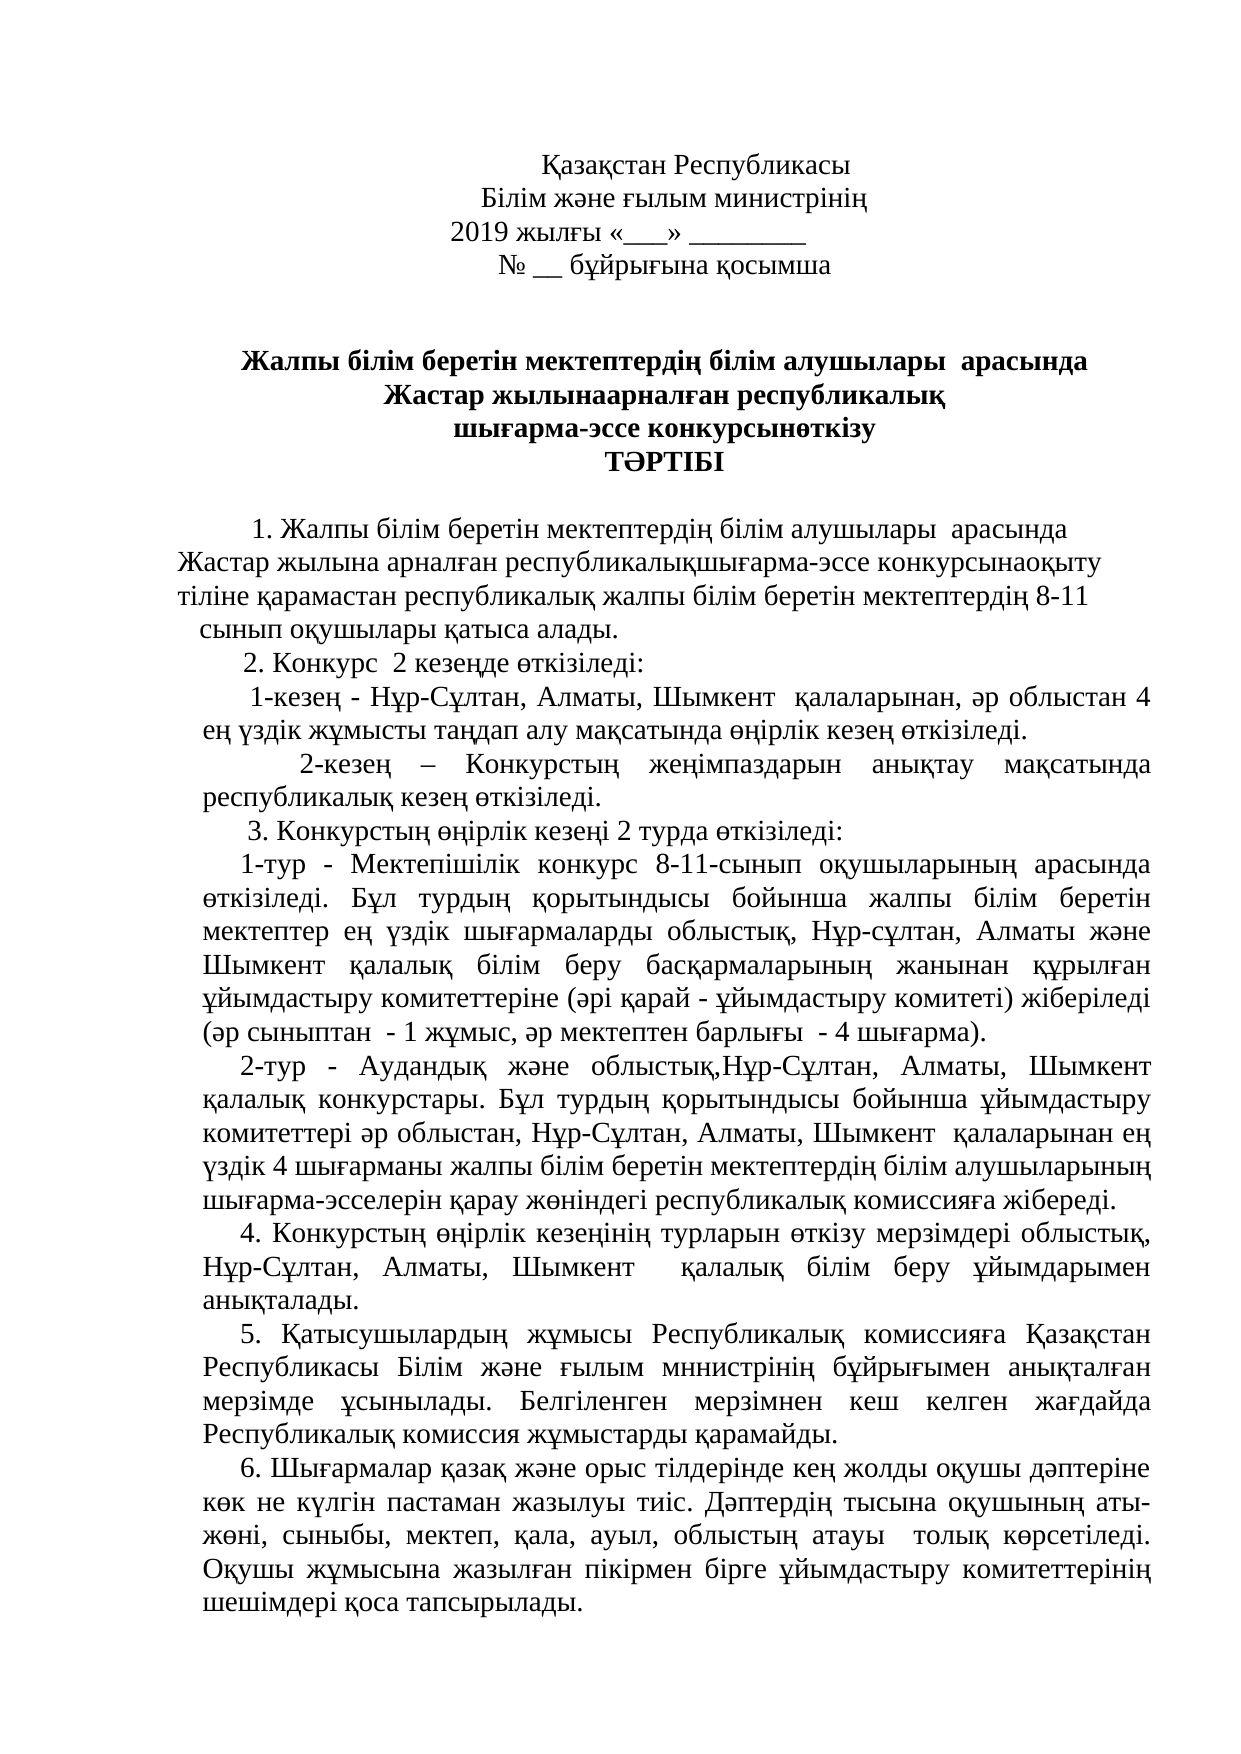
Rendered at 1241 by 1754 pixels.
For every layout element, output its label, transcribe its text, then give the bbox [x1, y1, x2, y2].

text 2. Конкурс 2 кезеңде өткізіледі: [177, 645, 1152, 679]
text Жастар жылынаарналған республикалық [177, 377, 1152, 410]
text Қазақстан Республикасы [240, 147, 1152, 180]
text шығарма-эссе конкурсынөткізу [177, 410, 1152, 444]
text 2019 жылғы «___» ________ [177, 214, 1078, 247]
text ТӘРТІБІ [177, 444, 1152, 477]
text 3. Конкурстың өңірлік кезеңі 2 турда өткізіледі: [202, 813, 1152, 846]
text 4. Конкурстың өңірлік кезеңінің турларын өткізу мерзімдері облыстық, Нұр-Сұлтан, Алматы, Шымкент қалалық білім беру ұйымдарымен анықталады. [202, 1215, 1152, 1316]
text 1. Жалпы білім беретін мектептердің білім алушылары арасында [177, 511, 1152, 544]
text Жастар жылына арналған республикалықшығарма-эссе конкурсынаоқыту [177, 544, 1152, 578]
text сынып оқушылары қатыса алады. [177, 612, 1152, 645]
text 2-кезең – Конкурстың жеңімпаздарын анықтау мақсатында республикалық кезең өткізіледі. [202, 746, 1152, 813]
text 1-кезең - Нұр-Сұлтан, Алматы, Шымкент қалаларынан, әр облыстан 4 ең үздік жұмысты таңдап алу мақсатында өңірлік кезең өткізіледі. [202, 679, 1152, 746]
text 2-тур - Аудандық және облыстық,Нұр-Сұлтан, Алматы, Шымкент қалалық конкурстары. Бұл турдың қорытындысы бойынша ұйымдастыру комитеттері әр облыстан, Нұр-Сұлтан, Алматы, Шымкент қалаларынан ең үздік 4 шығарманы жалпы білім беретін мектептердің білім алушыларының шығарма-эсселерін қарау жөніндегі республикалық комиссияға жібереді. [202, 1048, 1152, 1215]
text № __ бұйрығына қосымша [177, 247, 1152, 281]
text 5. Қатысушылардың жұмысы Республикалық комиссияға Қазақстан Республикасы Білім және ғылым мннистрінің бұйрығымен анықталған мерзімде ұсынылады. Белгіленген мерзімнен кеш келген жағдайда Республикалық комиссия жұмыстарды қарамайды. [202, 1316, 1152, 1450]
text 1-тур - Мектепішілік конкурс 8-11-сынып оқушыларының арасында өткізіледі. Бұл турдың қорытындысы бойынша жалпы білім беретін мектептер ең үздік шығармаларды облыстық, Нұр-сұлтан, Алматы және Шымкент қалалық білім беру басқармаларының жанынан құрылған ұйымдастыру комитеттеріне (әрі қарай - ұйымдастыру комитеті) жіберіледі (әр сыныптан - 1 жұмыс, әр мектептен барлығы - 4 шығарма). [202, 846, 1152, 1048]
text Жалпы білім беретін мектептердің білім алушылары арасында [177, 343, 1152, 377]
text тіліне қарамастан республикалық жалпы білім беретін мектептердің 8-11 [177, 578, 1152, 612]
text Білім және ғылым министрінің [240, 180, 1108, 214]
text 6. Шығармалар қазақ және орыс тілдерінде кең жолды оқушы дәптеріне көк не күлгін пастаман жазылуы тиіс. Дәптердің тысына оқушының аты-жөні, сыныбы, мектеп, қала, ауыл, облыстың атауы толық көрсетіледі. Оқушы жұмысына жазылған пікірмен бірге ұйымдастыру комитеттерінің шешімдері қоса тапсырылады. [202, 1450, 1152, 1618]
